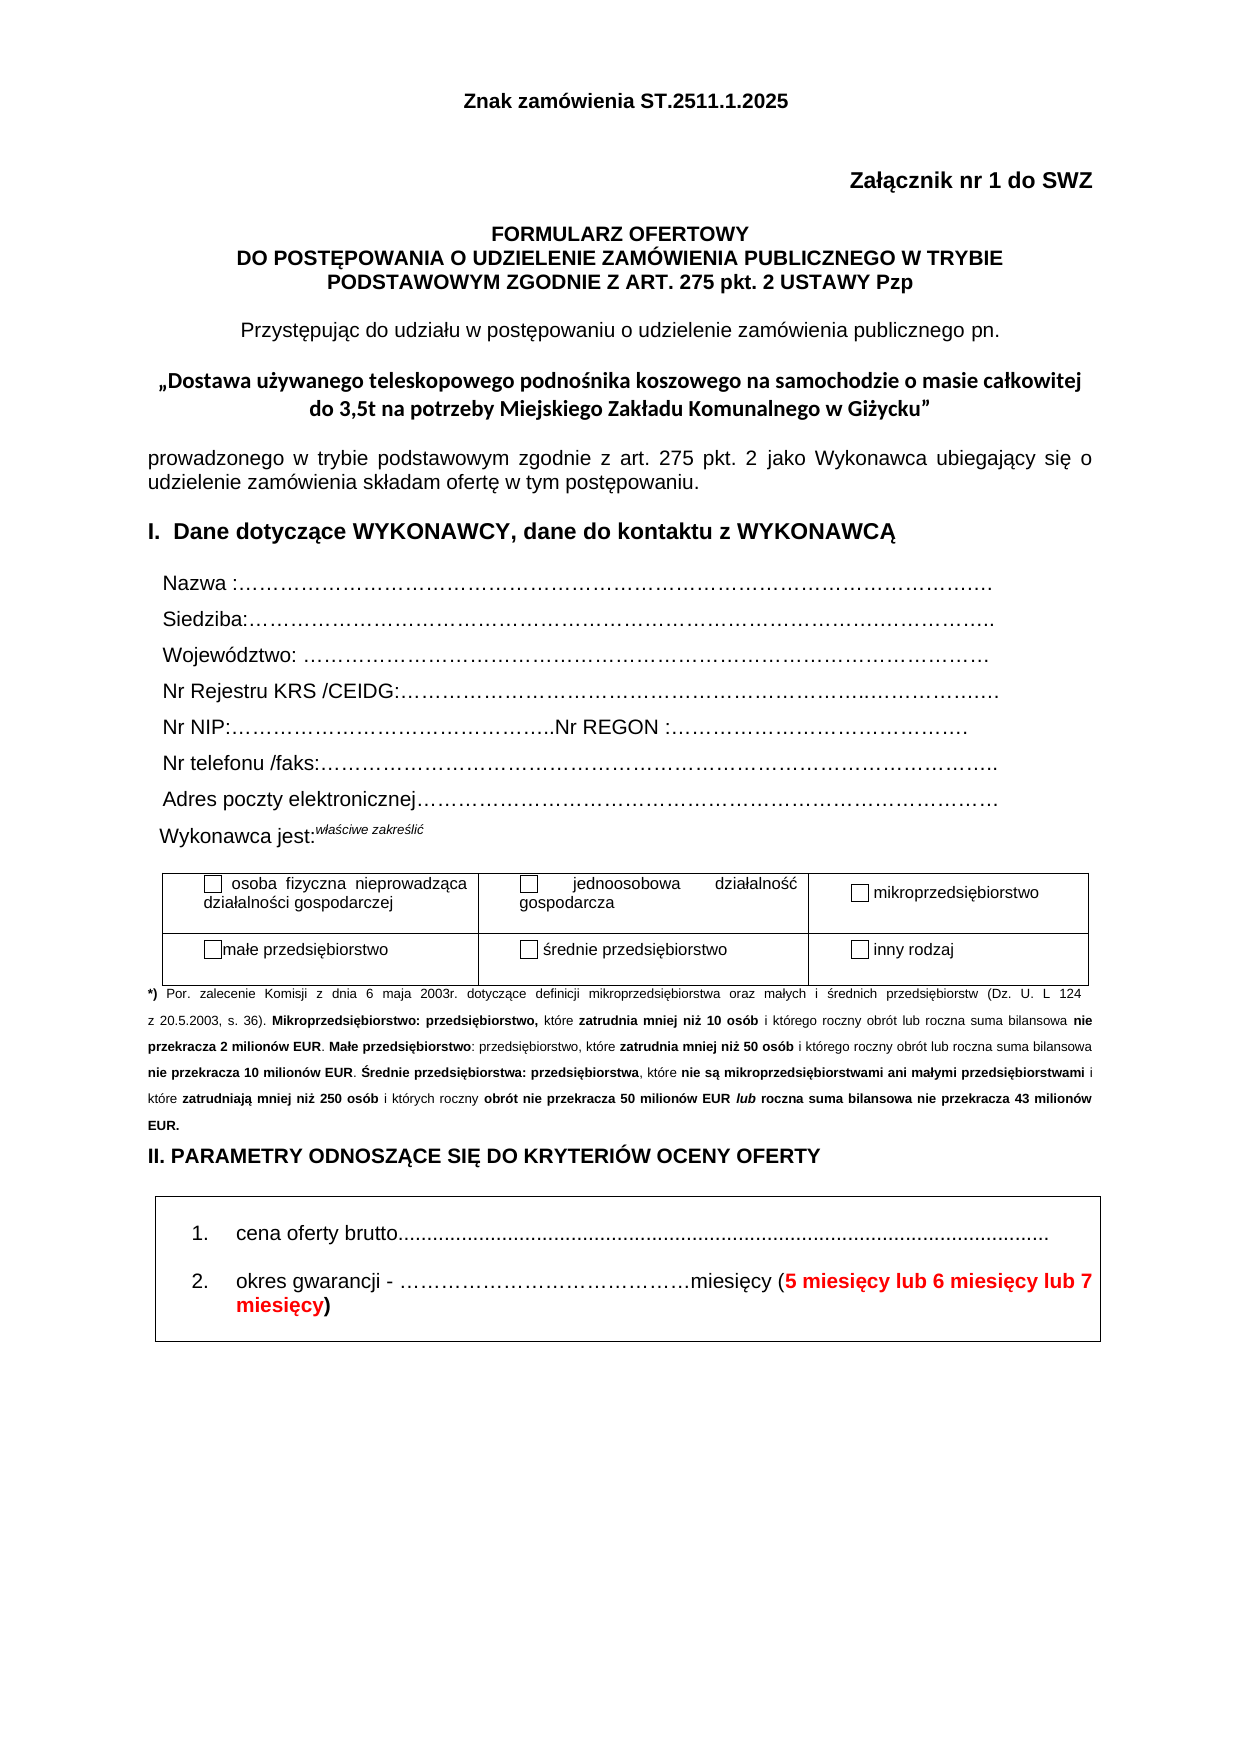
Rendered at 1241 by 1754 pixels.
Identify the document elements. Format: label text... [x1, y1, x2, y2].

text Wykonawca jest:właściwe zakreślić [148, 822, 1093, 849]
text I. Dane dotyczące WYKONAWCY, dane do kontaktu z WYKONAWCĄ [148, 518, 1093, 544]
text Znak zamówienia ST.2511.1.2025 [148, 89, 1093, 113]
text Nr Rejestru KRS /CEIDG:…………………………………………………………..…………….… [162, 679, 1093, 703]
table_header osoba fizyczna nieprowadząca działalności gospodarczej [163, 874, 478, 933]
table_header cena oferty brutto................................................................................................................. okres gwarancji - ……………………………………miesięcy (5 miesięcy lub 6 miesięcy lub 7 miesięcy) [156, 1197, 1100, 1341]
table_cell średnie przedsiębiorstwo [479, 934, 808, 985]
text Nazwa :…………………………………………………………………………………………….… [162, 571, 1093, 595]
table_header jednoosobowa działalność gospodarcza [479, 874, 808, 933]
text „Dostawa używanego teleskopowego podnośnika koszowego na samochodzie o masie całkowitej do 3,5t na potrzeby Miejskiego Zakładu Komunalnego w Giżycku” [148, 366, 309, 422]
text FORMULARZ OFERTOWY [148, 222, 1093, 246]
text prowadzonego w trybie podstawowym zgodnie z art. 275 pkt. 2 jako Wykonawca ubiegający się o udzielenie zamówienia składam ofertę w tym postępowaniu. [148, 446, 1093, 494]
table_cell małe przedsiębiorstwo [163, 934, 478, 985]
text Nr telefonu /faks:…………………………………………………………………………………….. [162, 751, 1093, 774]
text II. PARAMETRY ODNOSZĄCE SIĘ DO KRYTERIÓW OCENY OFERTY [148, 1144, 1093, 1168]
text Załącznik nr 1 do SWZ [148, 167, 1093, 193]
text Adres poczty elektronicznej………………………………………………………………………… [162, 786, 1093, 810]
table_header mikroprzedsiębiorstwo [809, 874, 1088, 933]
table_cell inny rodzaj [809, 934, 1088, 985]
text Nr NIP:………………………………………..Nr REGON :……………………………………. [162, 714, 1093, 738]
text Województwo: ……………………………………………………………………………………… [162, 643, 1093, 667]
text Siedziba:……………………………………………………………………………….…………….. [162, 607, 1093, 631]
text „Dostawa używanego teleskopowego podnośnika koszowego na samochodzie o masie całkowitej do 3,5t na potrzeby Miejskiego Zakładu Komunalnego w Giżycku” [931, 366, 1093, 422]
text DO POSTĘPOWANIA O UDZIELENIE ZAMÓWIENIA PUBLICZNEGO W TRYBIE PODSTAWOWYM ZGODNIE Z ART. 275 pkt. 2 USTAWY Pzp [148, 246, 1093, 294]
text *) Por. zalecenie Komisji z dnia 6 maja 2003r. dotyczące definicji mikroprzedsiębiorstwa oraz małych i średnich przedsiębiorstw (Dz. U. L 124 z 20.5.2003, s. 36). Mikroprzedsiębiorstwo: przedsiębiorstwo, które zatrudnia mniej niż 10 osób i którego roczny obrót lub roczna suma bilansowa nie przekracza 2 milionów EUR. Małe przedsiębiorstwo: przedsiębiorstwo, które zatrudnia mniej niż 50 osób i którego roczny obrót lub roczna suma bilansowa nie przekracza 10 milionów EUR. Średnie przedsiębiorstwa: przedsiębiorstwa, które nie są mikroprzedsiębiorstwami ani małymi przedsiębiorstwami i które zatrudniają mniej niż 250 osób i których roczny obrót nie przekracza 50 milionów EUR lub roczna suma bilansowa nie przekracza 43 milionów EUR. [148, 986, 1093, 1144]
text Przystępując do udziału w postępowaniu o udzielenie zamówienia publicznego pn. [148, 318, 1093, 342]
